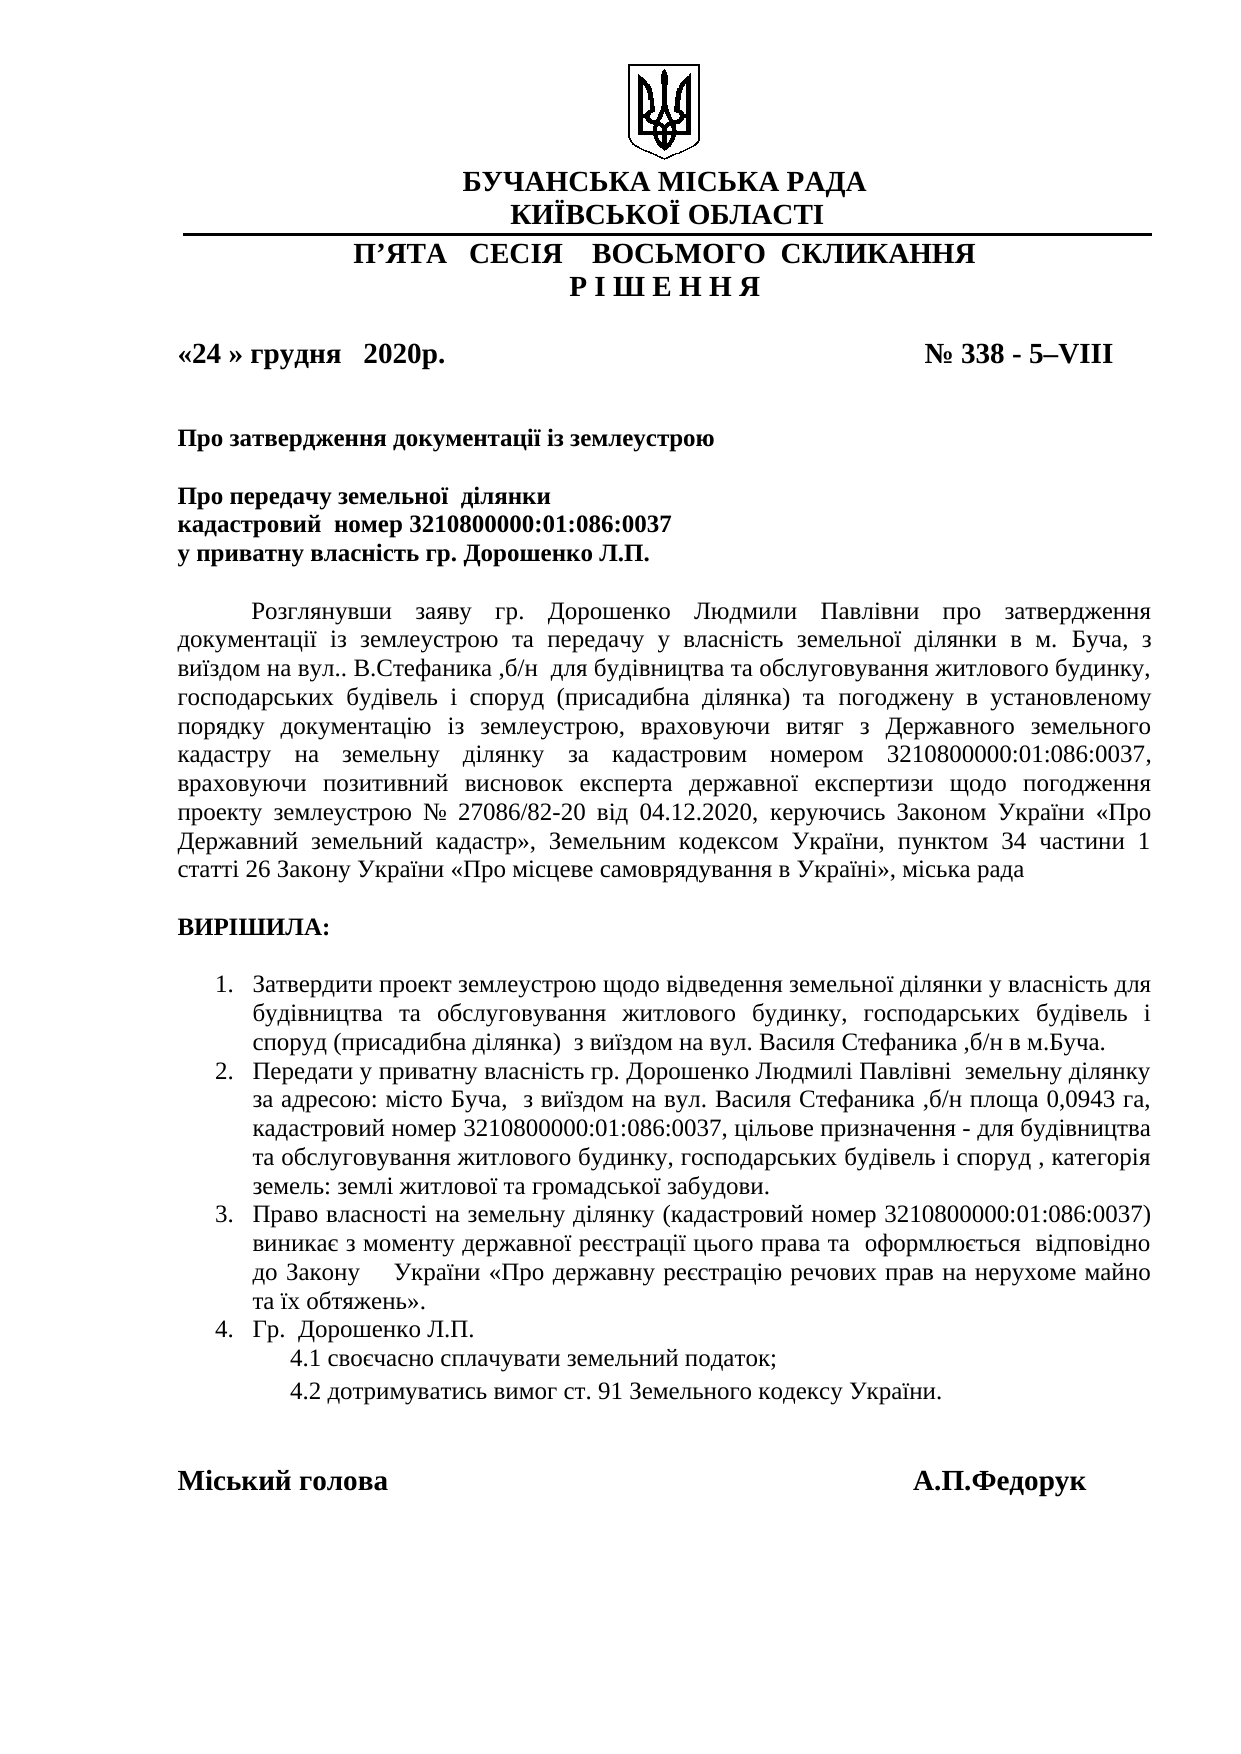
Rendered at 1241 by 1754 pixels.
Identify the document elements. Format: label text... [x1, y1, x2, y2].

text кадастровий номер 3210800000:01:086:0037 [177, 509, 1152, 538]
text П’ЯТА СЕСІЯ ВОСЬМОГО СКЛИКАННЯ [177, 236, 1152, 269]
text Розглянувши заяву гр. Дорошенко Людмили Павлівни про затвердження документації із землеустрою та передачу у власність земельної ділянки в м. Буча, з виїздом на вул.. В.Стефаника ,б/н для будівництва та обслуговування житлового будинку, господарських будівель і споруд (присадибна ділянка) та погоджену в установленому порядку документацію із землеустрою, враховуючи витяг з Державного земельного кадастру на земельну ділянку за кадастровим номером 3210800000:01:086:0037, враховуючи позитивний висновок експерта державної експертизи щодо погодження проекту землеустрою № 27086/82-20 від 04.12.2020, керуючись Законом України «Про Державний земельний кадастр», Земельним кодексом України, пунктом 34 частини 1 статті 26 Закону України «Про місцеве самоврядування в Україні», міська рада [177, 596, 1152, 883]
text Про передачу земельної ділянки [177, 481, 1152, 509]
text Про затвердження документації із землеустрою [177, 423, 1152, 452]
list дотримуватись вимог ст. 91 Земельного кодексу України. [290, 1376, 1152, 1405]
text КИЇВСЬКОЇ ОБЛАСТІ [183, 197, 1152, 233]
text ВИРІШИЛА: [177, 912, 1152, 941]
list своєчасно сплачувати земельний податок; [290, 1343, 1152, 1372]
text Міський голова А.П.Федорук [177, 1463, 1152, 1497]
list Право власності на земельну ділянку (кадастровий номер 3210800000:01:086:0037) виникає з моменту державної реєстрації цього права та оформлюється відповідно до Закону України «Про державну реєстрацію речових прав на нерухоме майно та їх обтяжень». [215, 1199, 1152, 1314]
text у приватну власність гр. Дорошенко Л.П. [177, 538, 1152, 567]
text «24 » грудня 2020р. № 338 - 5–VІІІ [177, 337, 1152, 370]
list Затвердити проект землеустрою щодо відведення земельної ділянки у власність для будівництва та обслуговування житлового будинку, господарських будівель і споруд (присадибна ділянка) з виїздом на вул. Василя Стефаника ,б/н в м.Буча. [215, 969, 1152, 1056]
list Гр. Дорошенко Л.П. [215, 1314, 1152, 1343]
list Передати у приватну власність гр. Дорошенко Людмилі Павлівні земельну ділянку за адресою: місто Буча, з виїздом на вул. Василя Стефаника ,б/н площа 0,0943 га, кадастровий номер 3210800000:01:086:0037, цільове призначення - для будівництва та обслуговування житлового будинку, господарських будівель і споруд , категорія земель: землі житлової та громадської забудови. [215, 1056, 1152, 1199]
text БУЧАНСЬКА МІСЬКА РАДА [177, 164, 1152, 197]
text Р І Ш Е Н Н Я [177, 269, 1152, 303]
